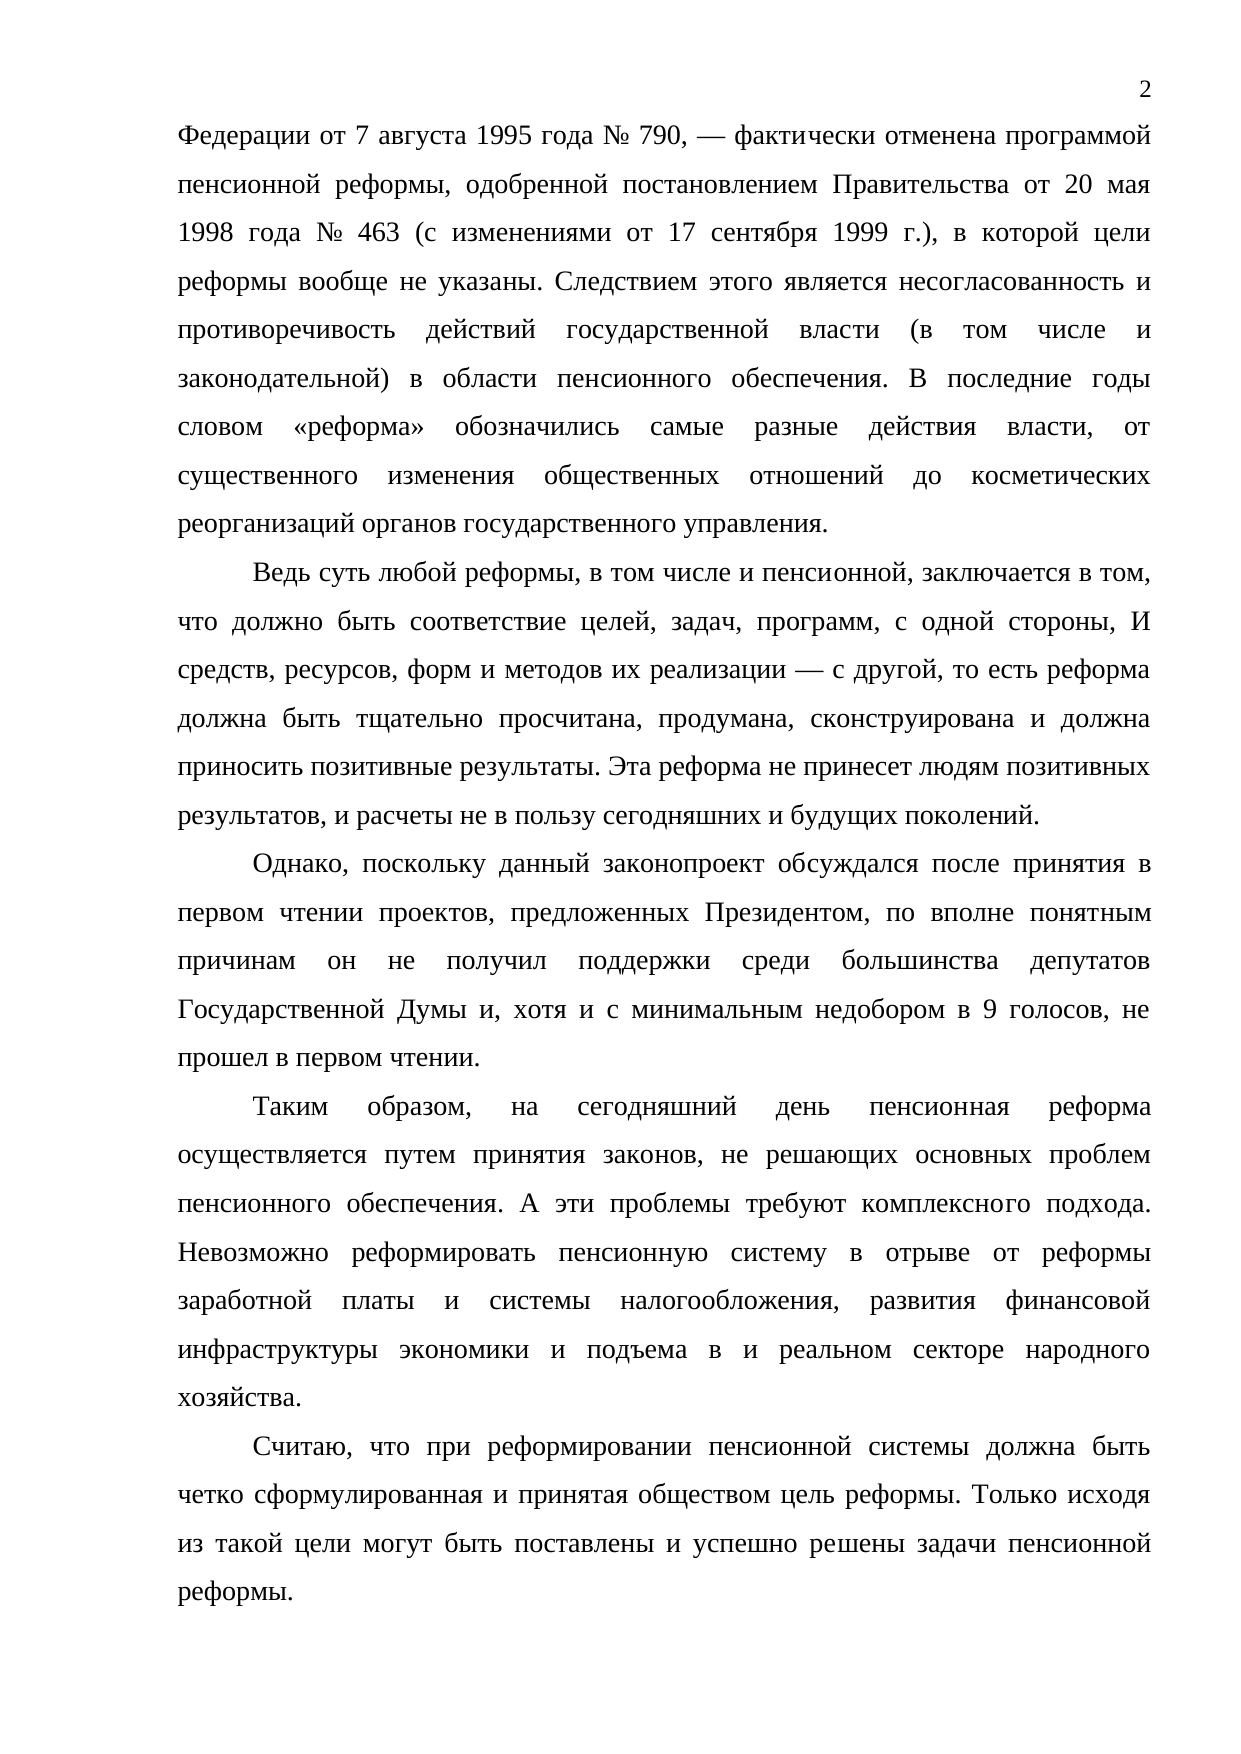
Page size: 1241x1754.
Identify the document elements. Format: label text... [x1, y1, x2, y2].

text Считаю, что при реформировании пенсионной системы должна быть четко сформулированная и принятая обществом цель реформы. Только исходя из такой цели могут быть поставлены и успешно решены задачи пенсионной реформы. [177, 1429, 1152, 1607]
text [177, 118, 1152, 539]
text Ведь суть любой реформы, в том числе и пенсионной, заключается в том, что должно быть соответствие целей, задач, программ, с одной стороны, И средств, ресурсов, форм и методов их реализации — с другой, то есть реформа должна быть тщательно просчитана, продумана, сконструирована и должна приносить позитивные результаты. Эта реформа не принесет людям позитивных результатов, и расчеты не в пользу сегодняшних и будущих поколений. [177, 555, 1152, 830]
text Таким образом, на сегодняшний день пенсионная реформа осуществляется путем принятия законов, не решающих основных проблем пенсионного обеспечения. А эти проблемы требуют комплексного подхода. Невозможно реформировать пенсионную систему в отрыве от реформы заработной платы и системы налогообложения, развития финансовой инфраструктуры экономики и подъема в и реальном секторе народного хозяйства. [177, 1089, 1152, 1413]
text Однако, поскольку данный законопроект обсуждался после принятия в первом чтении проектов, предложенных Президентом, по вполне понятным причинам он не получил поддержки среди большинства депутатов Государственной Думы и, хотя и с минимальным недобором в 9 голосов, не прошел в первом чтении. [177, 846, 1152, 1073]
